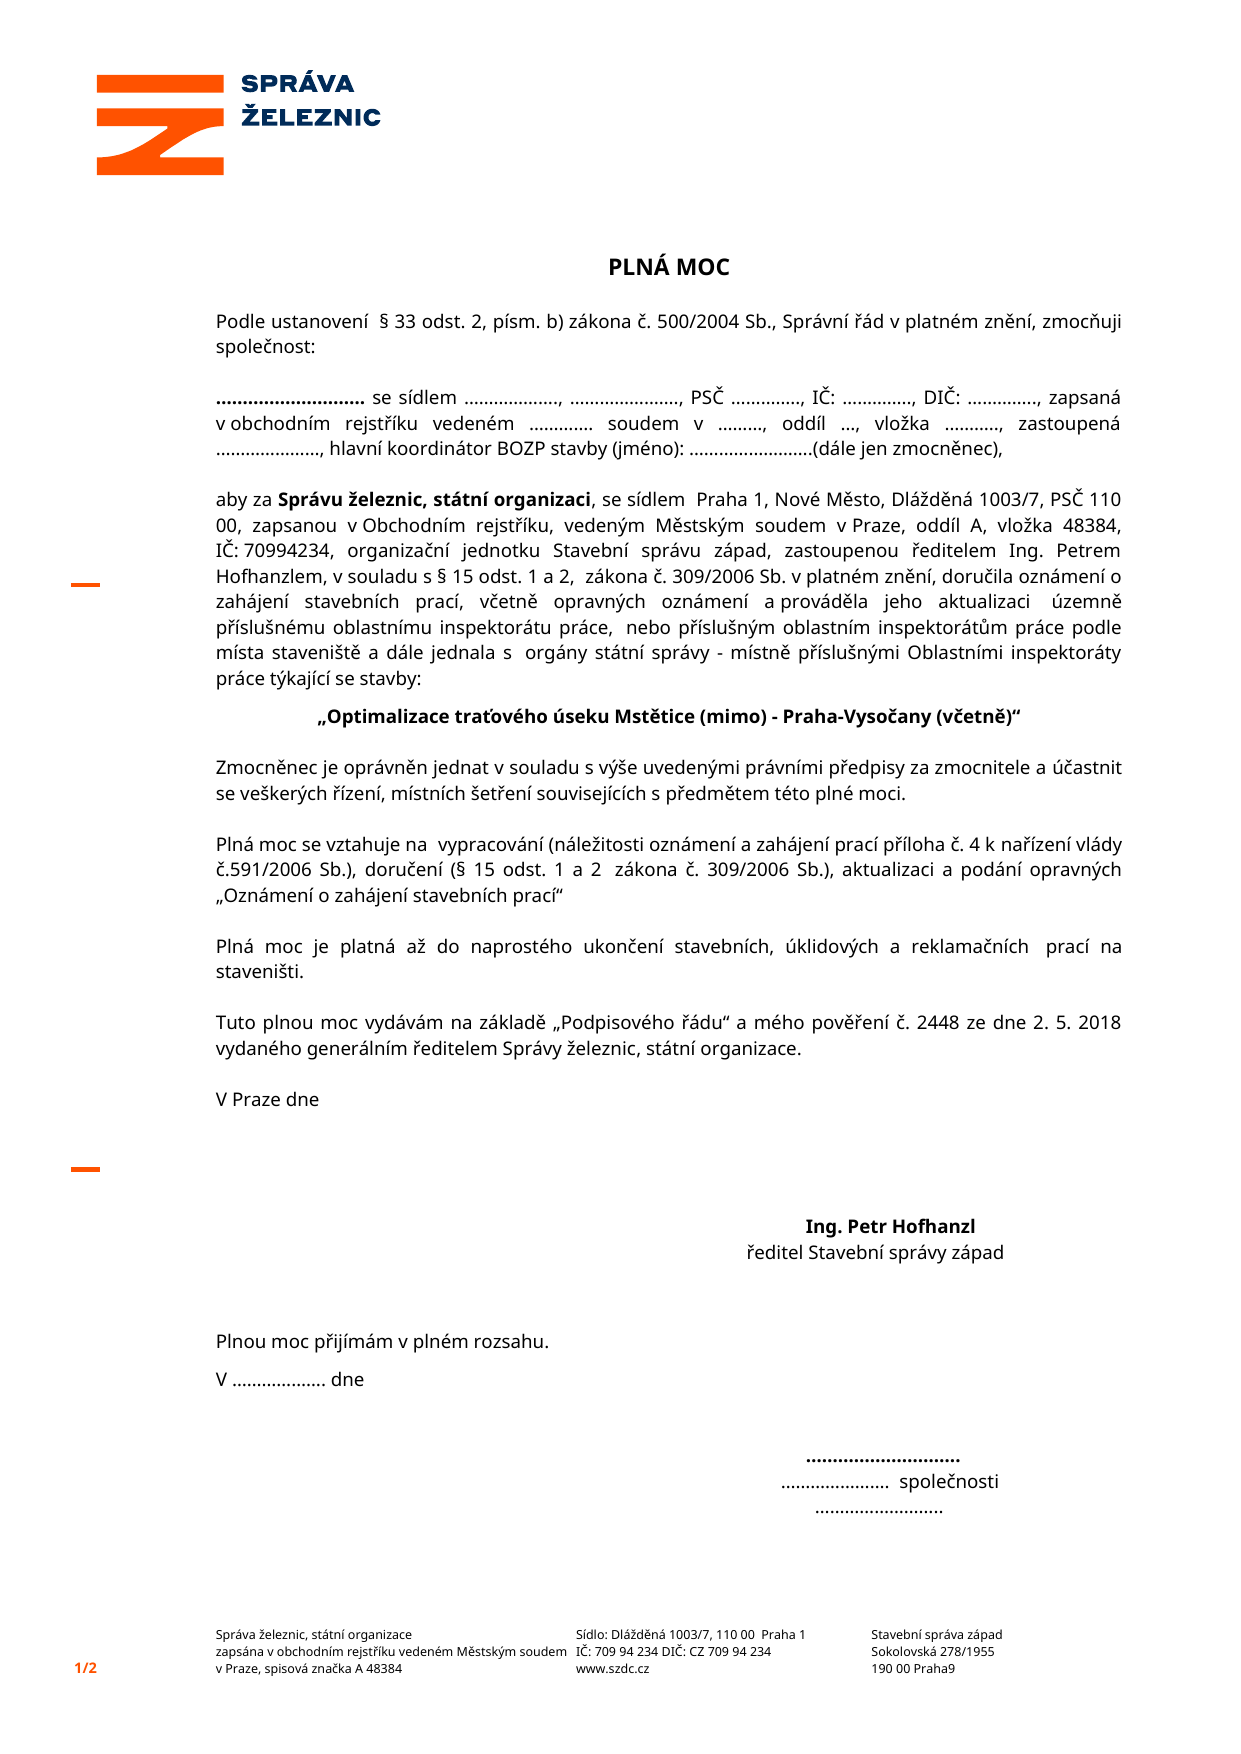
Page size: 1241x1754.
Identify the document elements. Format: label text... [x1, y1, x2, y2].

text …………………. společnosti [658, 1468, 1122, 1494]
text „Optimalizace traťového úseku Mstětice (mimo) - Praha-Vysočany (včetně)“ [216, 703, 1122, 729]
text Tuto plnou moc vydávám na základě „Podpisového řádu“ a mého pověření č. 2448 ze dne 2. 5. 2018 vydaného generálním ředitelem Správy železnic, státní organizace. [216, 1009, 1122, 1061]
text ………………………. se sídlem ………………., …………………., PSČ ………….., IČ: ………….., DIČ: ………….., zapsaná v obchodním rejstříku vedeném …………. soudem v ………, oddíl …, vložka ……….., zastoupená …………………, hlavní koordinátor BOZP stavby (jméno): …………………….(dále jen zmocněnec), [216, 384, 1122, 461]
text ……………………….. [732, 1443, 1122, 1468]
text Podle ustanovení § 33 odst. 2, písm. b) zákona č. 500/2004 Sb., Správní řád v platném znění, zmocňuji společnost: [216, 308, 1122, 359]
text Plná moc je platná až do naprostého ukončení stavebních, úklidových a reklamačních prací na staveništi. [216, 933, 1122, 984]
text Plnou moc přijímám v plném rozsahu. [216, 1328, 1122, 1354]
text PLNÁ MOC [216, 251, 1122, 282]
text Ing. Petr Hofhanzl [216, 1214, 1122, 1239]
text ředitel Stavební správy západ [216, 1239, 1122, 1265]
text Plná moc se vztahuje na vypracování (náležitosti oznámení a zahájení prací příloha č. 4 k nařízení vlády č.591/2006 Sb.), doručení (§ 15 odst. 2 zákona č. 309/2006 Sb.), aktualizaci a podání opravných „Oznámení o zahájení stavebních prací“ [216, 831, 1122, 907]
text V Praze dne [216, 1086, 1122, 1112]
text V ………………. dne [216, 1366, 1122, 1392]
text Zmocněnec je oprávněn jednat v souladu s výše uvedenými právními předpisy za zmocnitele a účastnit se veškerých řízení, místních šetření souvisejících s předmětem této plné moci. [216, 754, 1122, 805]
text aby za Správu železnic, státní organizaci, se sídlem Praha 1, Nové Město, Dlážděná 1003/7, PSČ 110 00, zapsanou v Obchodním rejstříku, vedeným Městským soudem v Praze, oddíl A, vložka 48384, IČ: 70994234, organizační jednotku Stavební správu západ, zastoupenou ředitelem Ing. Petrem Hofhanzlem, v souladu s § 15 odst. 2, zákona č. 309/2006 Sb. v platném znění, doručila oznámení o zahájení stavebních prací, včetně opravných oznámení a prováděla jeho aktualizaci územně příslušnému oblastnímu inspektorátu práce, nebo příslušným oblastním inspektorátům práce podle místa staveniště a dále jednala s orgány státní správy - místně příslušnými Oblastními inspektoráty práce týkající se stavby: [216, 487, 1122, 691]
text …………………….. [658, 1494, 1122, 1519]
